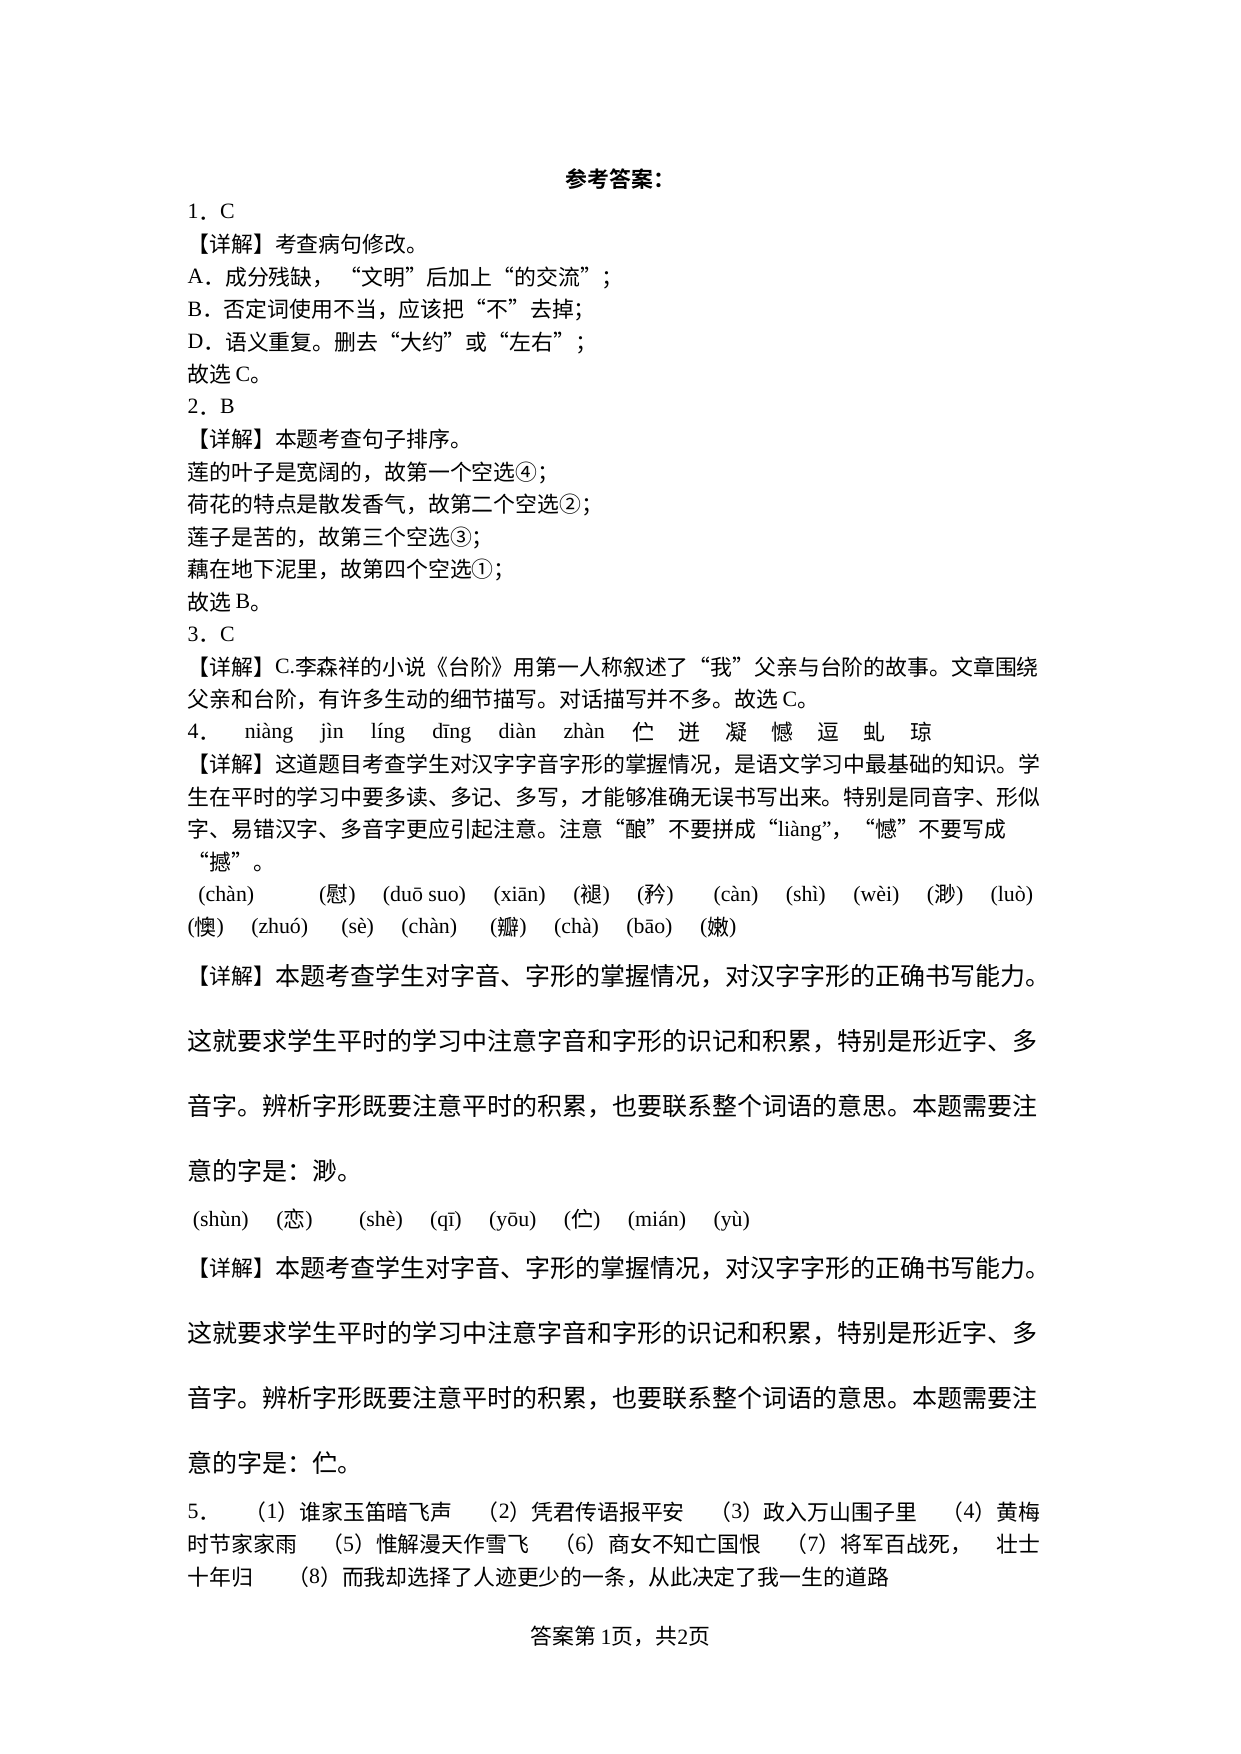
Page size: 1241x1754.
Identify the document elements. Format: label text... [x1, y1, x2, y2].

text 【详解】考查病句修改。 [187, 227, 1053, 259]
text 【详解】C.李森祥的小说《台阶》用第一人称叙述了“我”父亲与台阶的故事。文章围绕父亲和台阶，有许多生动的细节描写。对话描写并不多。故选C。 [187, 649, 1053, 714]
text 【详解】本题考查学生对字音、字形的掌握情况，对汉字字形的正确书写能力。这就要求学生平时的学习中注意字音和字形的识记和积累，特别是形近字、多音字。辨析字形既要注意平时的积累，也要联系整个词语的意思。本题需要注意的字是：渺。 [187, 942, 1053, 1202]
text 藕在地下泥里，故第四个空选①； [187, 552, 1053, 584]
text 【详解】本题考查句子排序。 [187, 422, 1053, 454]
text 5． （1）谁家玉笛暗飞声 （2）凭君传语报平安 （3）政入万山围子里 （4）黄梅时节家家雨 （5）惟解漫天作雪飞 （6）商女不知亡国恨 （7）将军百战死， 壮士十年归 （8）而我却选择了人迹更少的一条，从此决定了我一生的道路 [187, 1494, 1053, 1592]
text 莲子是苦的，故第三个空选③； [187, 519, 1053, 552]
text A．成分残缺， “文明”后加上“的交流”； [187, 259, 1053, 292]
text 4． niàng jìn líng dīng diàn zhàn 伫 迸 凝 憾 逗 虬 琼 [187, 714, 1053, 747]
text 3．C [187, 617, 1053, 649]
text B．否定词使用不当，应该把“不”去掉； [187, 292, 1053, 324]
text 莲的叶子是宽阔的，故第一个空选④； [187, 454, 1053, 487]
text 【详解】这道题目考查学生对汉字字音字形的掌握情况，是语文学习中最基础的知识。学生在平时的学习中要多读、多记、多写，才能够准确无误书写出来。特别是同音字、形似字、易错汉字、多音字更应引起注意。注意“酿”不要拼成“liàng”，“憾”不要写成“撼”。 [187, 747, 1053, 877]
text 故选B。 [187, 584, 1053, 617]
text 参考答案： [187, 162, 1053, 194]
text 故选C。 [187, 357, 1053, 389]
text 2．B [187, 389, 1053, 422]
text D．语义重复。删去“大约”或“左右”； [187, 324, 1053, 357]
text 【详解】本题考查学生对字音、字形的掌握情况，对汉字字形的正确书写能力。这就要求学生平时的学习中注意字音和字形的识记和积累，特别是形近字、多音字。辨析字形既要注意平时的积累，也要联系整个词语的意思。本题需要注意的字是：伫。 [187, 1234, 1053, 1494]
text (chàn) (慰) (duō suo) (xiān) (褪) (矜) (càn) (shì) (wèi) (渺) (luò) (懊) (zhuó) (sè) (chàn) (瓣) (chà) (bāo) (嫩) [187, 877, 1053, 942]
text 1．C [187, 194, 1053, 227]
text 荷花的特点是散发香气，故第二个空选②； [187, 487, 1053, 519]
text (shùn) (恋) (shè) (qī) (yōu) (伫) (mián) (yù) [187, 1202, 1053, 1234]
